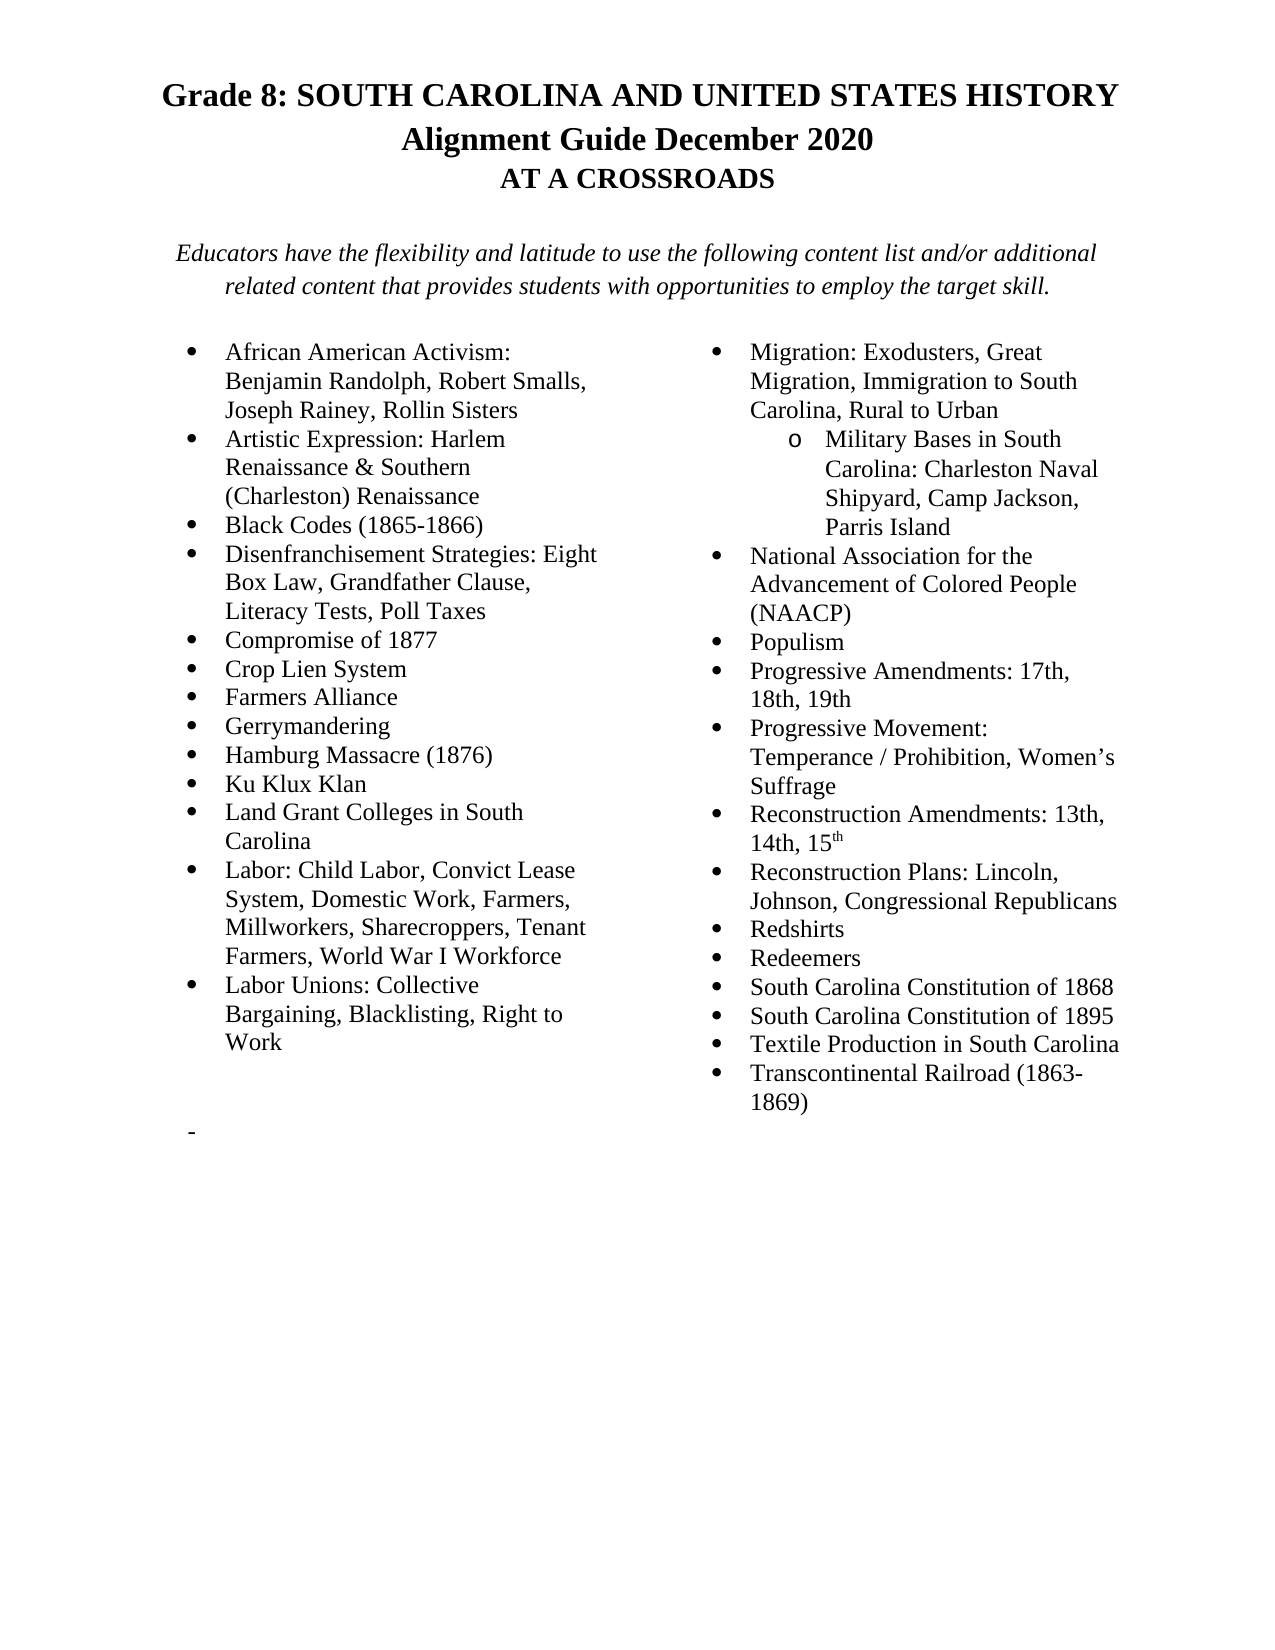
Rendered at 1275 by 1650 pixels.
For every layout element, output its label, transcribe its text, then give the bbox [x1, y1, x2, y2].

list Populism [712, 627, 1125, 656]
list Hamburg Massacre (1876) [187, 740, 600, 769]
list South Carolina Constitution of 1895 [712, 1001, 1125, 1029]
list Ku Klux Klan [187, 769, 600, 797]
list Transcontinental Railroad (1863-1869) [712, 1058, 1125, 1116]
list Textile Production in South Carolina [712, 1029, 1125, 1058]
list National Association for the Advancement of Colored People (NAACP) [712, 541, 1125, 627]
list Migration: Exodusters, Great Migration, Immigration to South Carolina, Rural to Urban [712, 337, 1125, 424]
list Compromise of 1877 [187, 625, 600, 654]
list Disenfranchisement Strategies: Eight Box Law, Grandfather Clause, Literacy Tests, Poll Taxes [187, 539, 600, 625]
list South Carolina Constitution of 1868 [712, 972, 1125, 1001]
text Educators have the flexibility and latitude to use the following content list and/or additional related content that provides students with opportunities to employ the target skill. [150, 238, 1125, 300]
list Redshirts [712, 914, 1125, 943]
list Labor: Child Labor, Convict Lease System, Domestic Work, Farmers, Millworkers, Sharecroppers, Tenant Farmers, World War I Workforce [187, 855, 600, 970]
list Artistic Expression: Harlem Renaissance & Southern (Charleston) Renaissance [187, 424, 600, 510]
list Gerrymandering [187, 711, 600, 740]
list Crop Lien System [187, 654, 600, 682]
list Black Codes (1865-1866) [187, 510, 600, 539]
list Labor Unions: Collective Bargaining, Blacklisting, Right to Work [187, 970, 600, 1056]
list Reconstruction Plans: Lincoln, Johnson, Congressional Republicans [712, 857, 1125, 914]
list Military Bases in South Carolina: Charleston Naval Shipyard, Camp Jackson, Parris Island [787, 424, 1125, 541]
list Progressive Amendments: 17th, 18th, 19th [712, 656, 1125, 713]
list Reconstruction Amendments: 13th, 14th, 15th [712, 799, 1125, 857]
text AT A CROSSROADS [150, 161, 1125, 195]
list Land Grant Colleges in South Carolina [187, 797, 600, 855]
list Progressive Movement: Temperance / Prohibition, Women’s Suffrage [712, 713, 1125, 799]
list African American Activism: Benjamin Randolph, Robert Smalls, Joseph Rainey, Rollin Sisters [187, 337, 600, 424]
list Redeemers [712, 943, 1125, 972]
list Farmers Alliance [187, 682, 600, 711]
